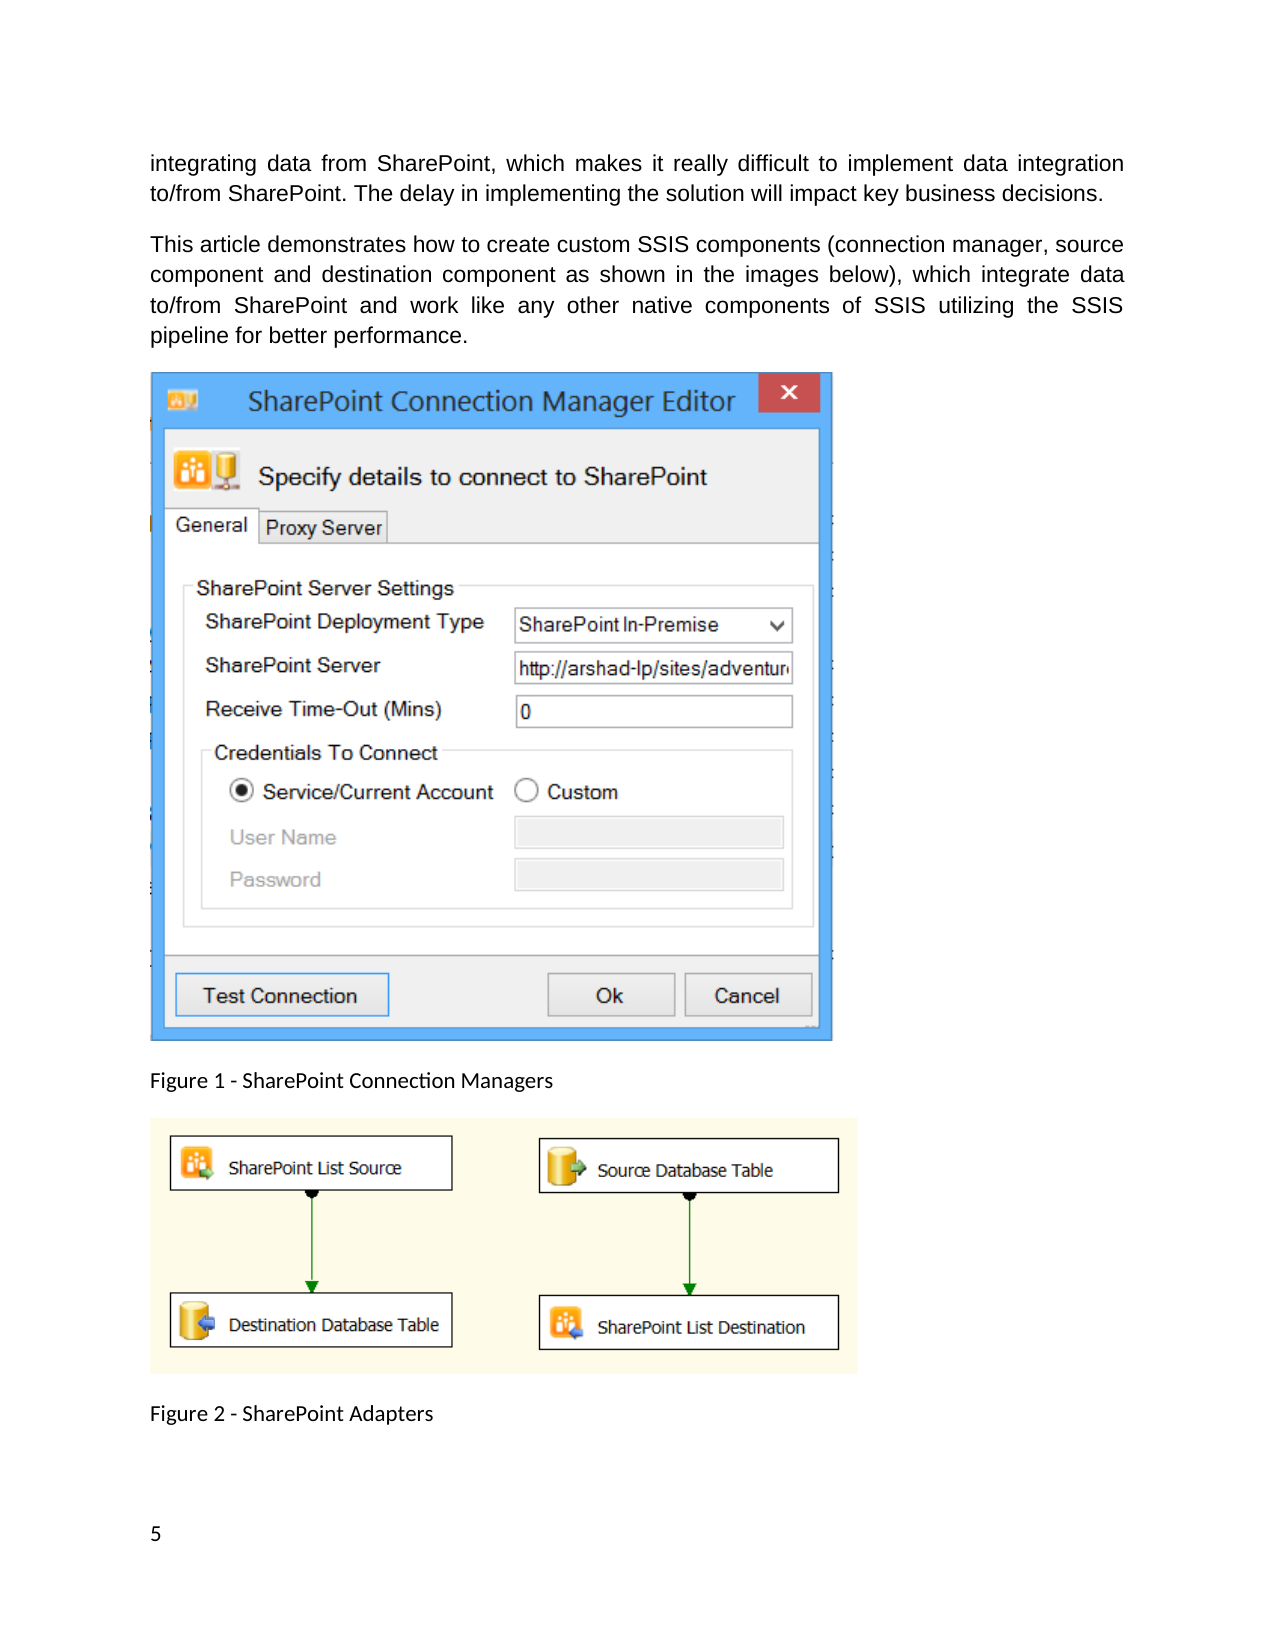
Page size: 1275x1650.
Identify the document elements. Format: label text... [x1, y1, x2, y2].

text This article demonstrates how to create custom SSIS components (connection manager, source component and destination component as shown in the images below), which integrate data to/from SharePoint and work like any other native components of SSIS utilizing the SSIS pipeline for better performance. [150, 231, 1125, 348]
picture [150, 372, 834, 1041]
text Figure 2 - SharePoint Adapters [150, 1399, 1125, 1427]
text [150, 150, 1125, 207]
text Figure 1 - SharePoint Connection Managers [150, 1066, 1125, 1094]
picture [150, 1118, 858, 1374]
